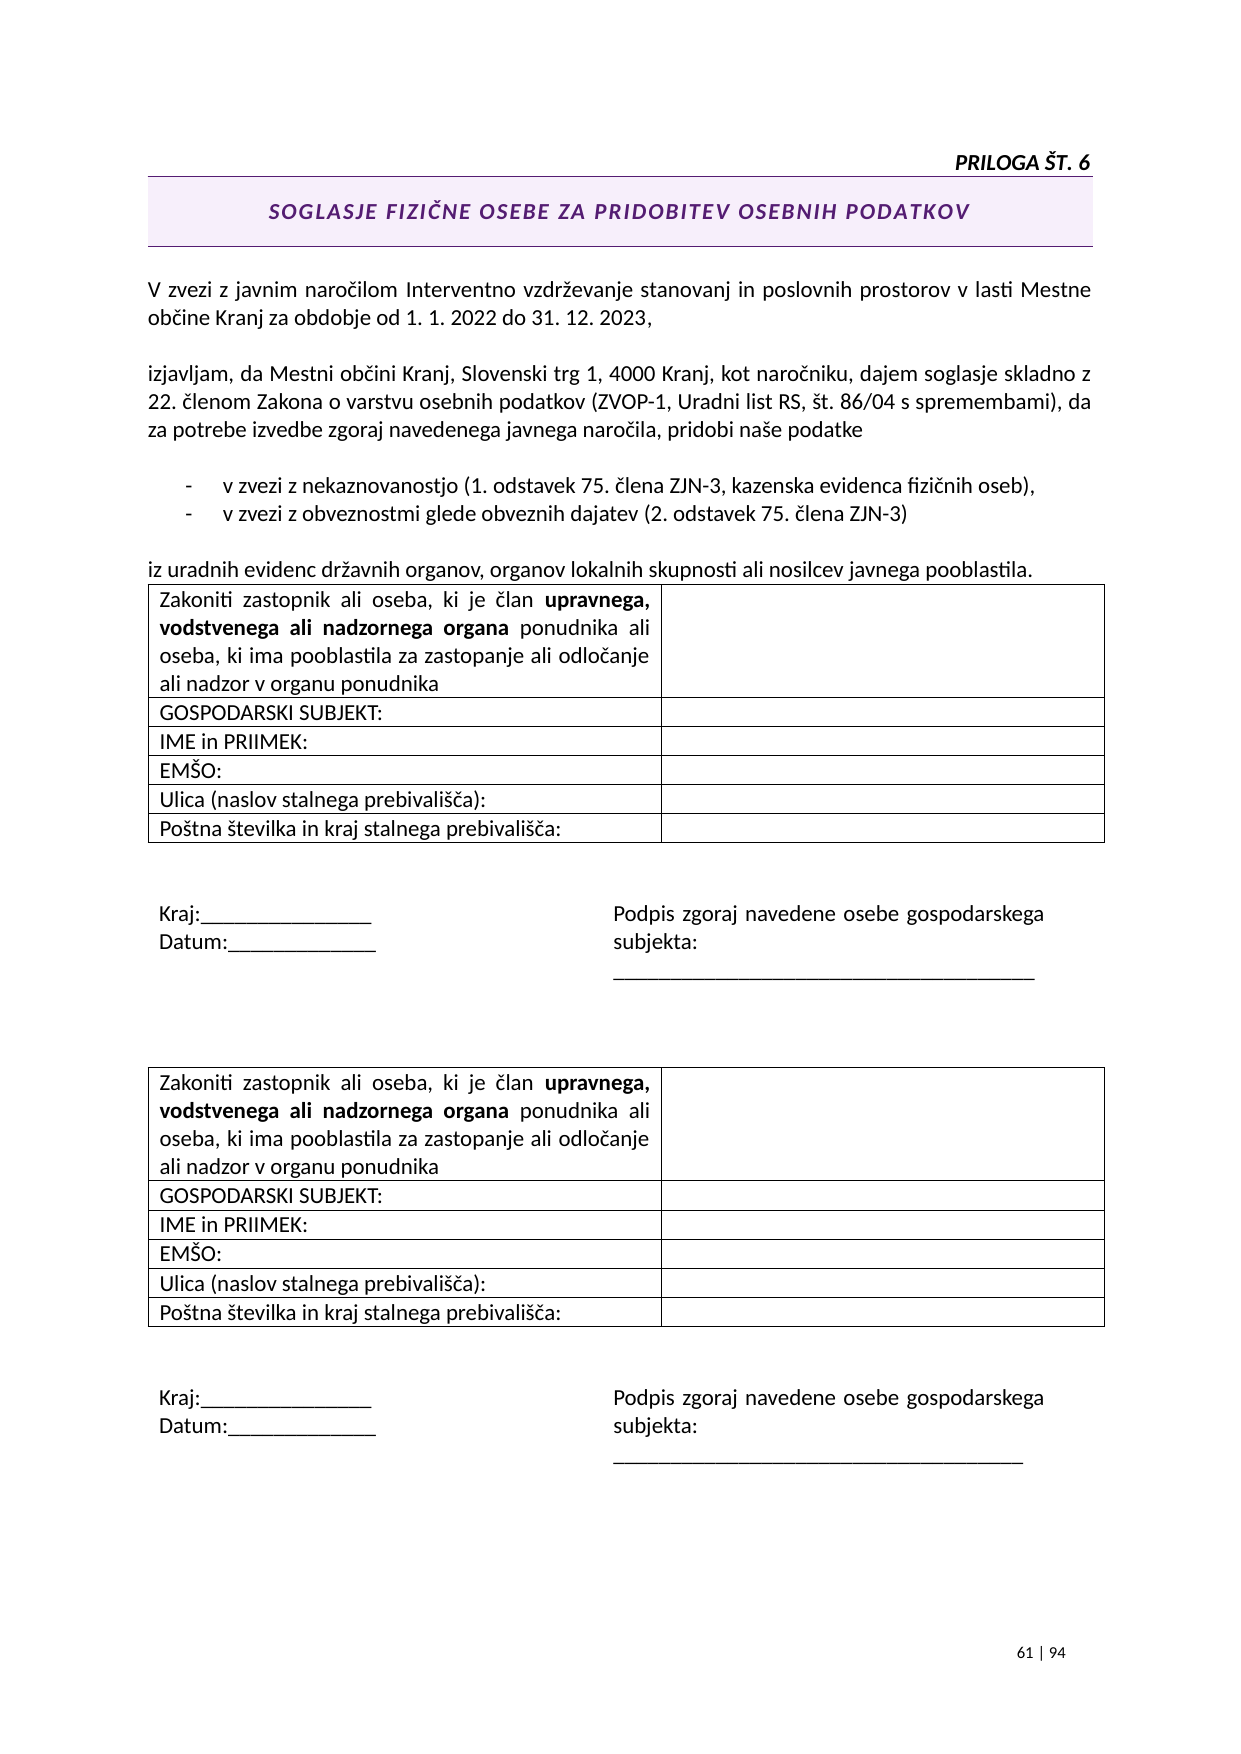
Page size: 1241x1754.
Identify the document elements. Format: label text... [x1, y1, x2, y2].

list v zvezi z nekaznovanostjo (1. odstavek 75. člena ZJN-3, kazenska evidenca fizičnih oseb), [185, 472, 1093, 499]
text SOGLASJE FIZIČNE OSEBE ZA PRIDOBITEV OSEBNIH PODATKOV [148, 177, 1093, 246]
text V zvezi z javnim naročilom , [148, 275, 1093, 331]
table_header Kraj:_______________ Datum:_____________ [148, 1383, 602, 1467]
table_cell [662, 1240, 1104, 1268]
table_cell [662, 1269, 1104, 1297]
table_cell [662, 814, 1104, 842]
table_cell [662, 785, 1104, 813]
table_header Podpis zgoraj navedene osebe gospodarskega subjekta: _____________________________________ [602, 899, 1056, 983]
table_cell Poštna številka in kraj stalnega prebivališča: [149, 814, 661, 842]
table_header Zakoniti zastopnik ali oseba, ki je član upravnega, vodstvenega ali nadzornega organa ponudnika ali oseba, ki ima pooblastila za zastopanje ali odločanje ali nadzor v organu ponudnika [149, 1068, 661, 1180]
table_cell Poštna številka in kraj stalnega prebivališča: [149, 1298, 661, 1326]
list v zvezi z obveznostmi glede obveznih dajatev (2. odstavek 75. člena ZJN-3) [185, 499, 1093, 528]
table_cell [662, 1298, 1104, 1326]
table_cell Ulica (naslov stalnega prebivališča): [149, 1269, 661, 1297]
table_cell IME in PRIIMEK: [149, 1211, 661, 1238]
text PRILOGA ŠT. 6 [148, 148, 1092, 176]
table_cell [662, 756, 1104, 784]
table_cell [662, 1181, 1104, 1209]
text iz uradnih evidenc državnih organov, organov lokalnih skupnosti ali nosilcev javnega pooblastila. [148, 556, 1093, 584]
table_header Podpis zgoraj navedene osebe gospodarskega subjekta: ____________________________________ [602, 1383, 1056, 1467]
table_cell [662, 1211, 1104, 1238]
table_header [662, 585, 1104, 697]
table_header Kraj:_______________ Datum:_____________ [148, 899, 602, 983]
text izjavljam, da Mestni občini Kranj, Slovenski trg 1, 4000 Kranj, kot naročniku, dajem soglasje skladno z 22. členom Zakona o varstvu osebnih podatkov (ZVOP-1, Uradni list RS, št. 86/04 s spremembami), da za potrebe izvedbe zgoraj navedenega javnega naročila, pridobi naše podatke [148, 359, 1093, 443]
table_cell EMŠO: [149, 756, 661, 784]
table_cell [662, 727, 1104, 755]
table_cell Ulica (naslov stalnega prebivališča): [149, 785, 661, 813]
table_cell GOSPODARSKI SUBJEKT: [149, 698, 661, 726]
table_cell [662, 698, 1104, 726]
table_cell EMŠO: [149, 1240, 661, 1268]
table_header Zakoniti zastopnik ali oseba, ki je član upravnega, vodstvenega ali nadzornega organa ponudnika ali oseba, ki ima pooblastila za zastopanje ali odločanje ali nadzor v organu ponudnika [149, 585, 661, 697]
table_cell IME in PRIIMEK: [149, 727, 661, 755]
table_cell GOSPODARSKI SUBJEKT: [149, 1181, 661, 1209]
table_header [662, 1068, 1104, 1180]
